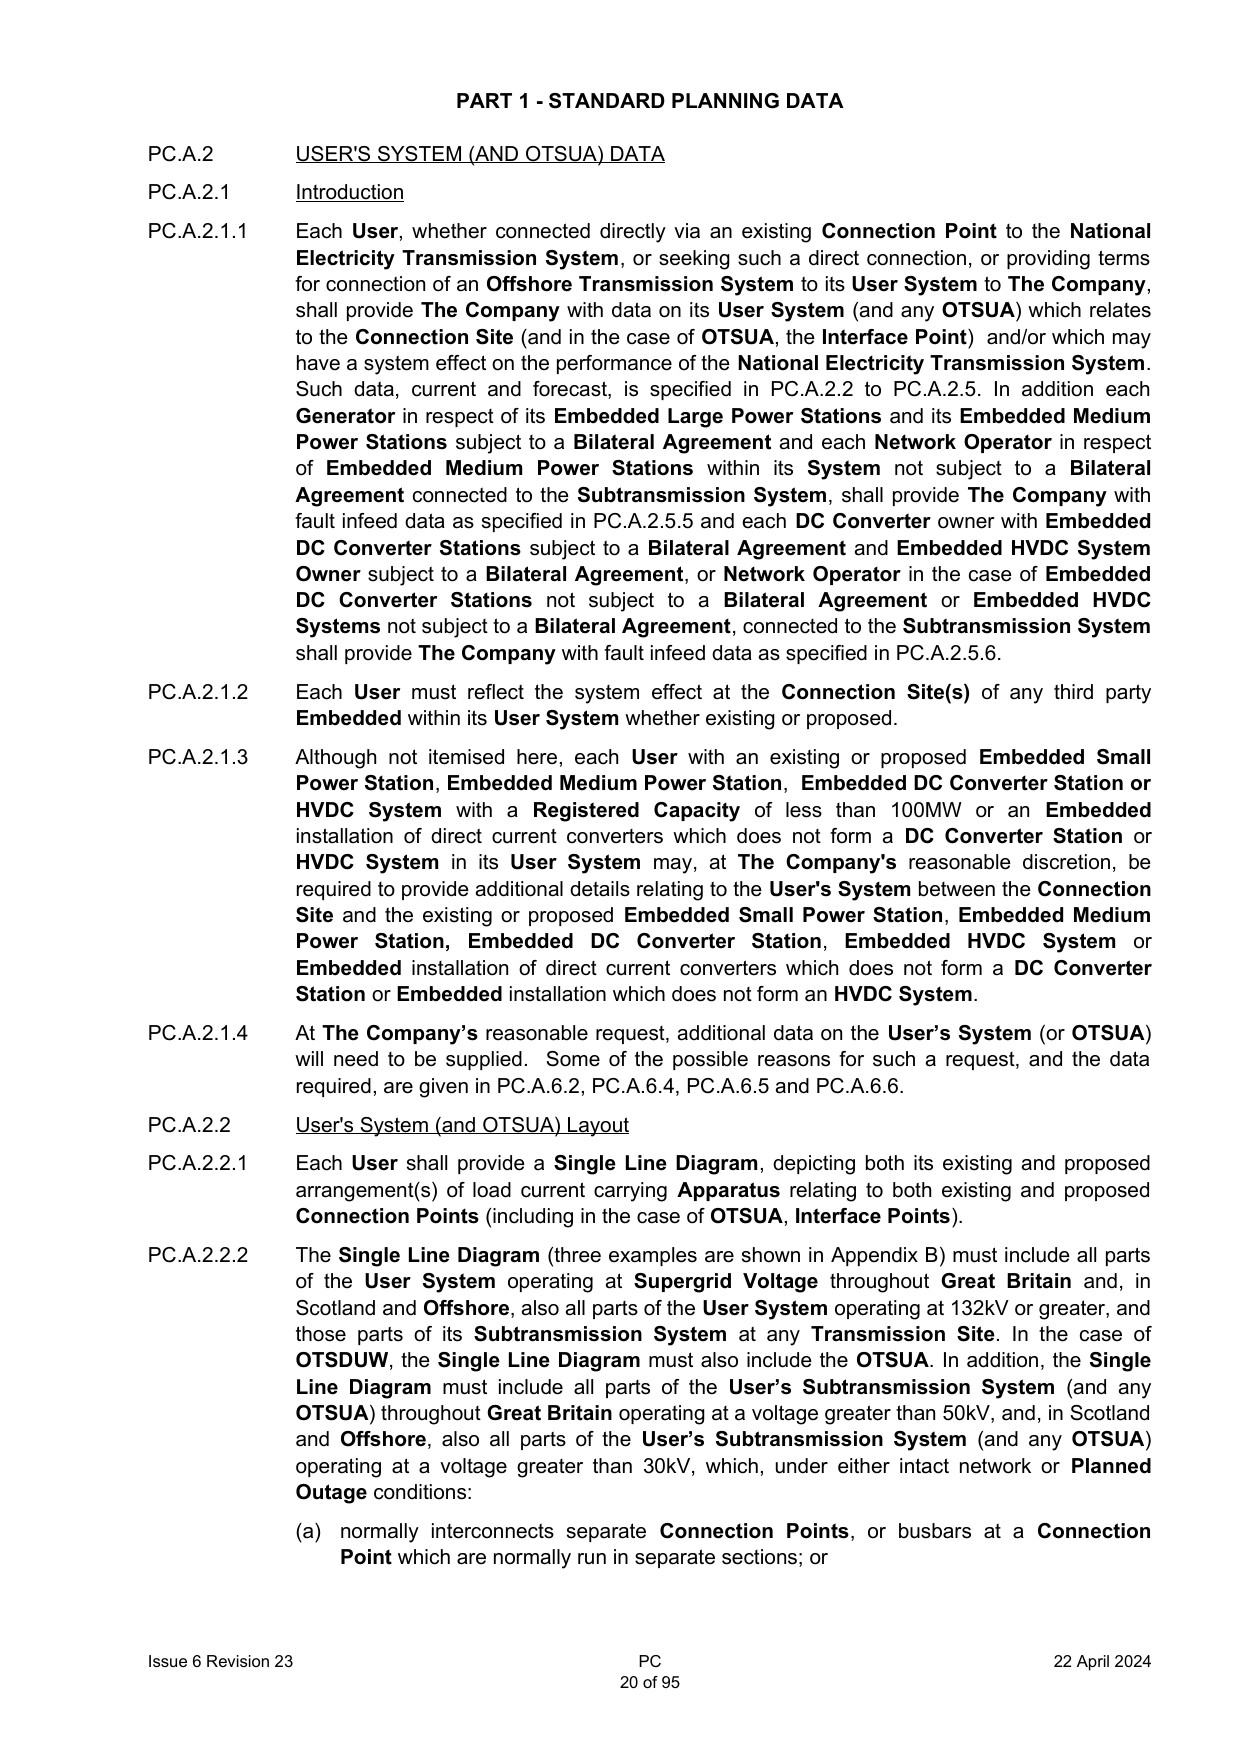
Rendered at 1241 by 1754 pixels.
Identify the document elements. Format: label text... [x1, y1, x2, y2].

text PART 1 - STANDARD PLANNING DATA [148, 89, 1152, 113]
text PC.A.2.1.4 At The Company’s reasonable request, additional data on the User’s System (or OTSUA) will need to be supplied. Some of the possible reasons for such a request, and the data required, are given in PC.A.6.2, PC.A.6.4, PC.A.6.5 and PC.A.6.6. [148, 1021, 1152, 1097]
text PC.A.2.2.2 The Single Line Diagram (three examples are shown in Appendix B) must include all parts of the User System operating at Supergrid Voltage throughout Great Britain and, in Scotland and Offshore, also all parts of the User System operating at 132kV or greater, and those parts of its Subtransmission System at any Transmission Site. In the case of OTSDUW, the Single Line Diagram must also include the OTSUA. In addition, the Single Line Diagram must include all parts of the User’s Subtransmission System (and any OTSUA) throughout Great Britain operating at a voltage greater than 50kV, and, in Scotland and Offshore, also all parts of the User’s Subtransmission System (and any OTSUA) operating at a voltage greater than 30kV, which, under either intact network or Planned Outage conditions: [148, 1243, 1152, 1504]
text PC.A.2.2.1 Each User shall provide a Single Line Diagram, depicting both its existing and proposed arrangement(s) of load current carrying Apparatus relating to both existing and proposed Connection Points (including in the case of OTSUA, Interface Points). [148, 1151, 1152, 1228]
text PC.A.2.1.2 Each User must reflect the system effect at the Connection Site(s) of any third party Embedded within its User System whether existing or proposed. [148, 679, 1152, 730]
text PC.A.2.1.1 Each User, whether connected directly via an existing Connection Point to the National Electricity Transmission System, or seeking such a direct connection, or providing terms for connection of an Offshore Transmission System to its User System to The Company, shall provide The Company with data on its User System (and any OTSUA) which relates to the Connection Site (and in the case of OTSUA, the Interface Point) and/or which may have a system effect on the performance of the National Electricity Transmission System. Such data, current and forecast, is specified in PC.A.2.2 to PC.A.2.5. In addition each Generator in respect of its Embedded Large Power Stations and its Embedded Medium Power Stations subject to a Bilateral Agreement and each Network Operator in respect of Embedded Medium Power Stations within its System not subject to a Bilateral Agreement connected to the Subtransmission System, shall provide The Company with fault infeed data as specified in PC.A.2.5.5 and each DC Converter owner with Embedded DC Converter Stations subject to a Bilateral Agreement and Embedded HVDC System Owner subject to a Bilateral Agreement, or Network Operator in the case of Embedded DC Converter Stations not subject to a Bilateral Agreement or Embedded HVDC Systems not subject to a Bilateral Agreement, connected to the Subtransmission System shall provide The Company with fault infeed data as specified in PC.A.2.5.6. [148, 219, 1152, 665]
text PC.A.2 USER'S SYSTEM (AND OTSUA) DATA [148, 141, 1152, 165]
text (a) normally interconnects separate Connection Points, or busbars at a Connection Point which are normally run in separate sections; or [295, 1519, 1152, 1569]
text PC.A.2.1 Introduction [148, 180, 1152, 204]
text PC.A.2.2 User's System (and OTSUA) Layout [148, 1112, 1152, 1136]
text PC.A.2.1.3 Although not itemised here, each User with an existing or proposed Embedded Small Power Station, Embedded Medium Power Station, Embedded DC Converter Station or HVDC System with a Registered Capacity of less than 100MW or an Embedded installation of direct current converters which does not form a DC Converter Station or HVDC System in its User System may, at The Company's reasonable discretion, be required to provide additional details relating to the User's System between the Connection Site and the existing or proposed Embedded Small Power Station, Embedded Medium Power Station, Embedded DC Converter Station, Embedded HVDC System or Embedded installation of direct current converters which does not form a DC Converter Station or Embedded installation which does not form an HVDC System. [148, 745, 1152, 1006]
